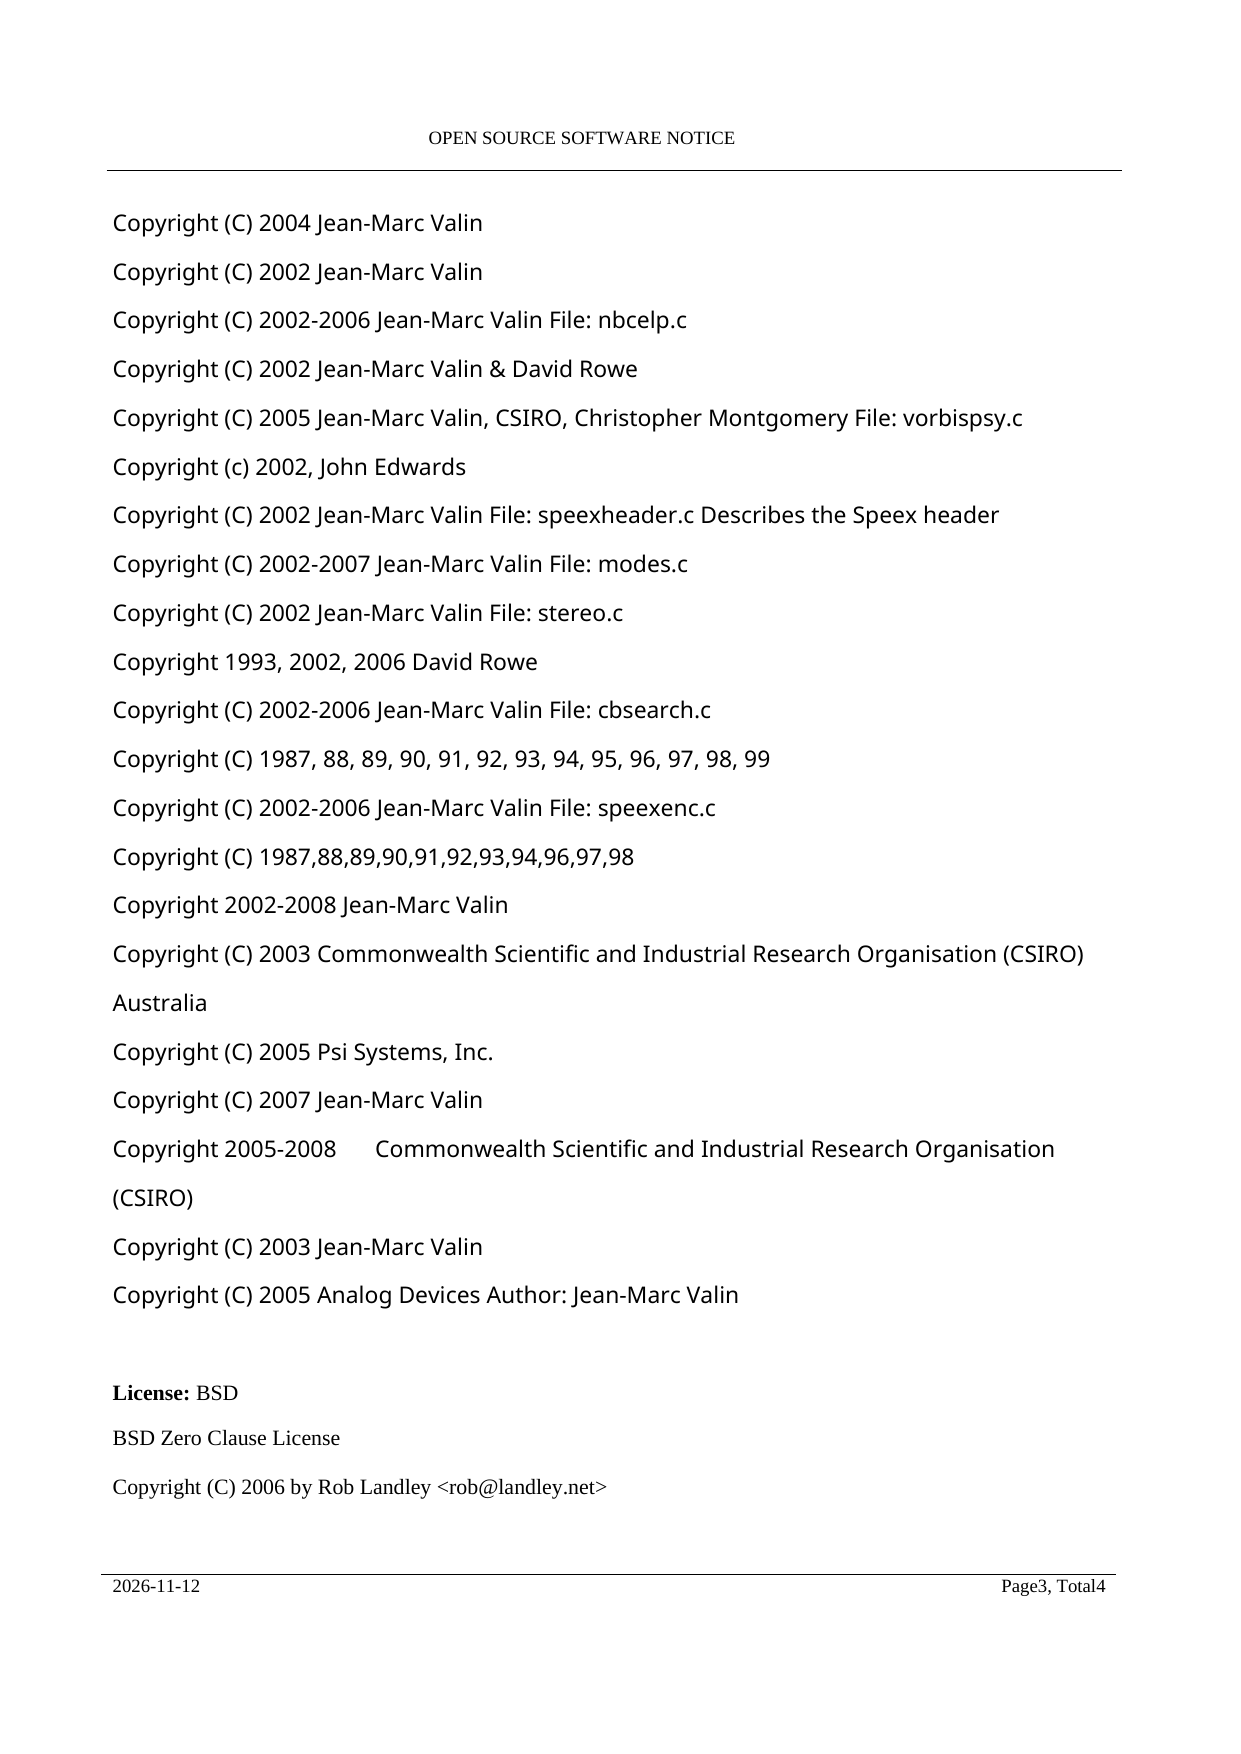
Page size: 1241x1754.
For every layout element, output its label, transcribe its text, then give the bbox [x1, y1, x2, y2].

text License: BSD [112, 1376, 1128, 1409]
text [112, 206, 1128, 1360]
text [112, 1421, 1128, 1503]
